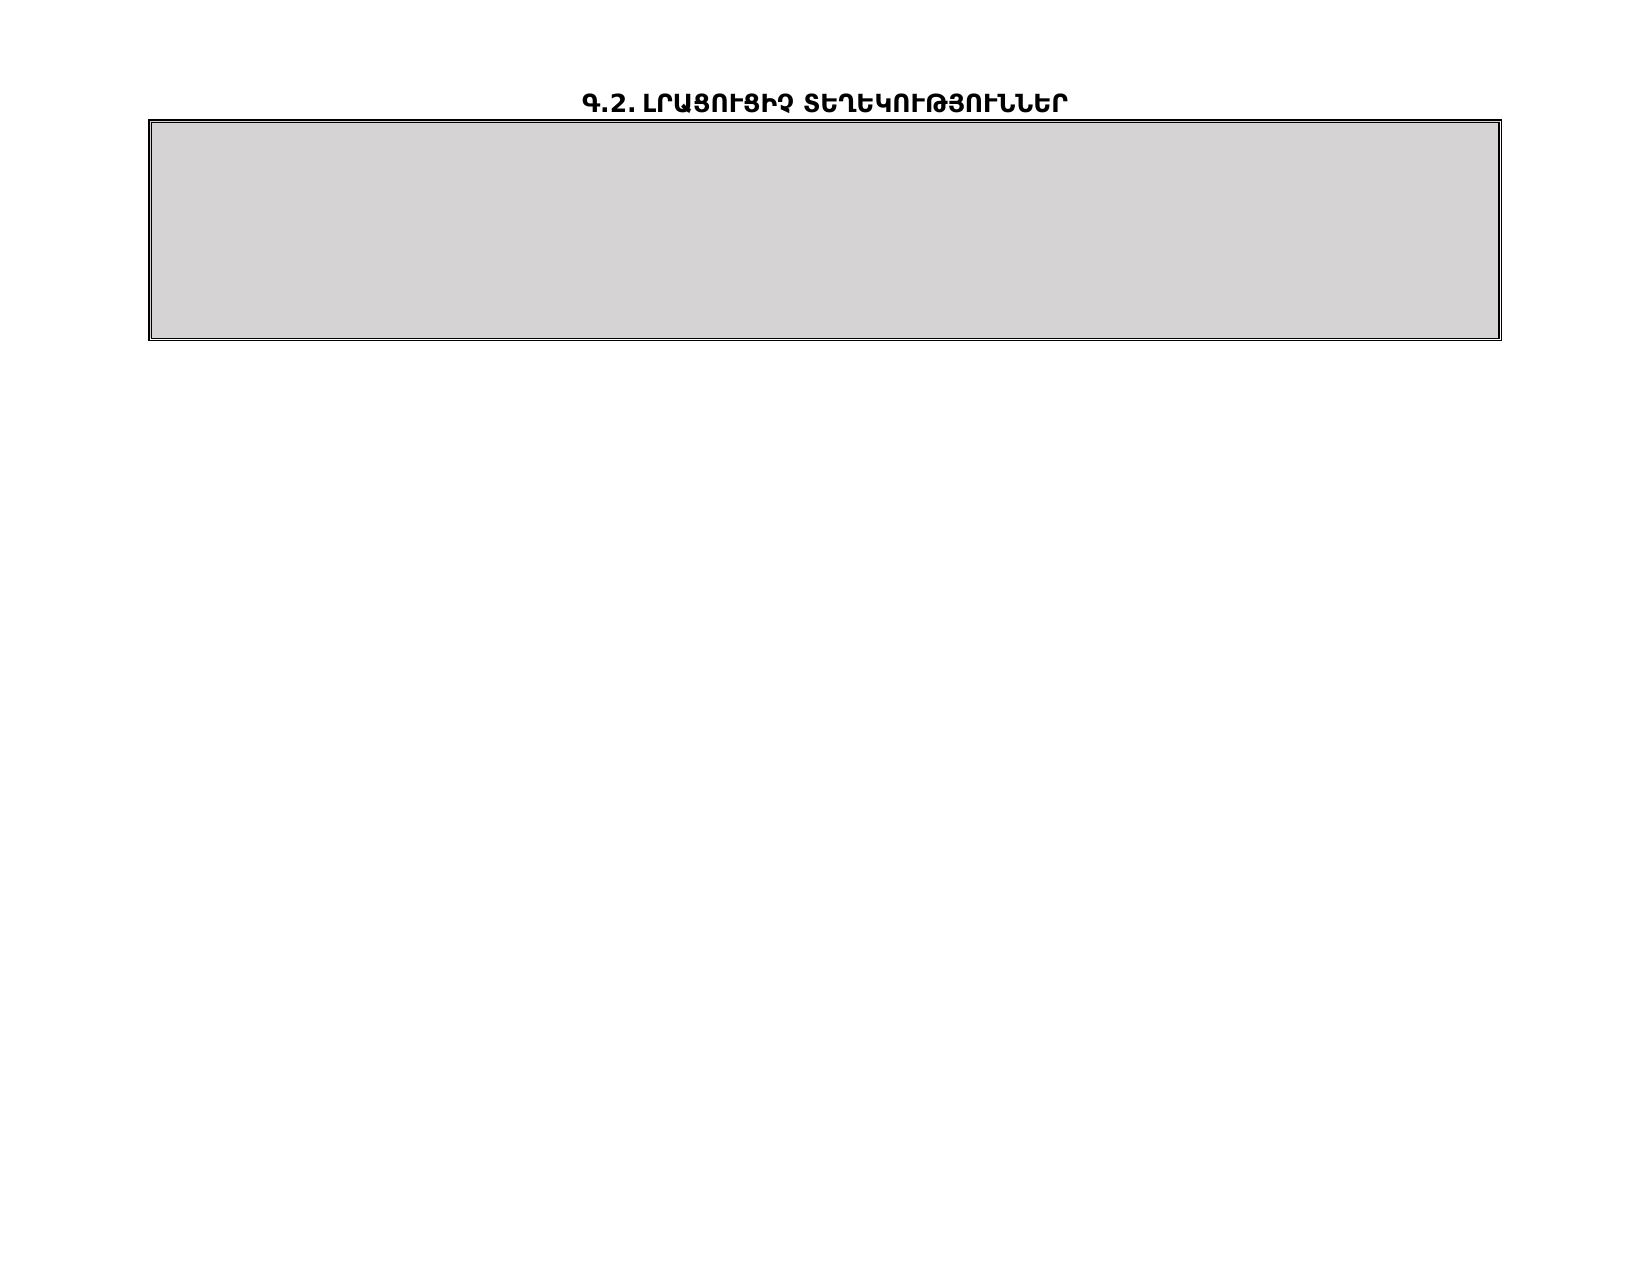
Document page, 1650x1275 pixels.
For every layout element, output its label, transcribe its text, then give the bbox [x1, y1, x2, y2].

table_header [152, 123, 1498, 338]
text Գ.2. ԼՐԱՑՈՒՑԻՉ ՏԵՂԵԿՈՒԹՅՈՒՆՆԵՐ [150, 89, 1500, 119]
